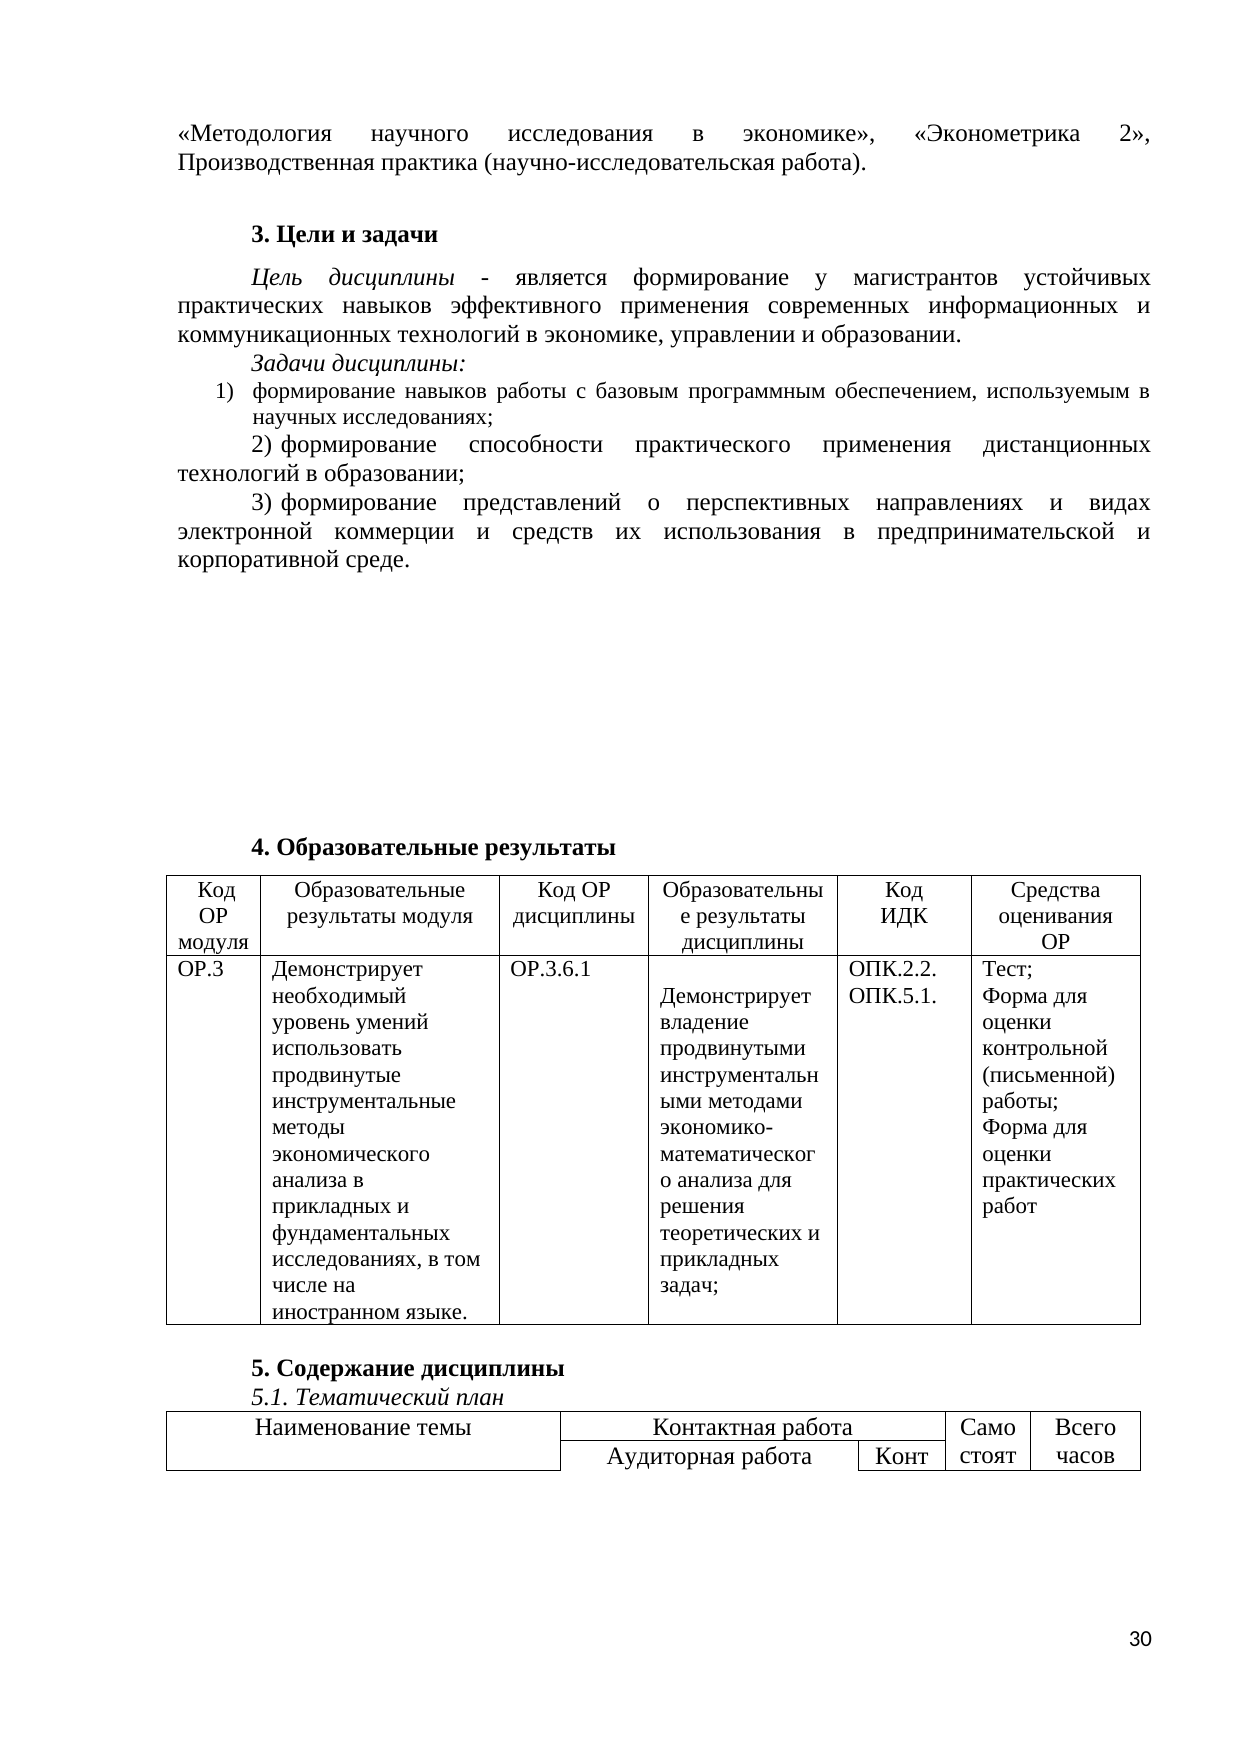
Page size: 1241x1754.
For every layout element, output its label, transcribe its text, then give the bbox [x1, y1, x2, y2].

text 4. Образовательные результаты [177, 832, 1152, 861]
table_header Контактная работа [561, 1412, 945, 1440]
table_header Образовательные результаты дисциплины [649, 876, 837, 955]
list формирование представлений о перспективных направлениях и видах электронной коммерции и средств их использования в предпринимательской и корпоративной среде. [177, 487, 1152, 573]
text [177, 118, 1152, 176]
table_header Наименование темы [167, 1412, 560, 1470]
table_cell ОР.3 [167, 956, 260, 1324]
list формирование навыков работы с базовым программным обеспечением, используемым в научных исследованиях; [215, 377, 1152, 429]
table_cell Демонстрирует необходимый уровень умений использовать продвинутые инструментальные методы экономического анализа в прикладных и фундаментальных исследованиях, в том числе на иностранном языке. [261, 956, 499, 1324]
table_cell ОПК.2.2. ОПК.5.1. [838, 956, 971, 1324]
table_header Самостоятельная работа [946, 1412, 1030, 1470]
table_header Средства оценивания ОР [972, 876, 1140, 955]
table_header Код ОР дисциплины [500, 876, 648, 955]
text 5. Содержание дисциплины [177, 1353, 1152, 1382]
table_cell Аудиторная работа [561, 1441, 858, 1470]
table_header Всего часов по дисциплине [1031, 1412, 1140, 1470]
text Цель дисциплины - является формирование у магистрантов устойчивых практических навыков эффективного применения современных информационных и коммуникационных технологий в экономике, управлении и образовании. [177, 262, 1152, 348]
table_header Код ОР модуля [167, 876, 260, 955]
table_header Код ИДК [838, 876, 971, 955]
table_cell Тест; Форма для оценки контрольной (письменной) работы; Форма для оценки практических работ [972, 956, 1140, 1324]
table_header Образовательные результаты модуля [261, 876, 499, 955]
table_cell Демонстрирует владение продвинутыми инструментальными методами экономико-математического анализа для решения теоретических и прикладных задач; [649, 956, 837, 1324]
text 3. Цели и задачи [177, 219, 1152, 247]
table_cell ОР.3.6.1 [500, 956, 648, 1324]
list формирование способности практического применения дистанционных технологий в образовании; [177, 429, 1152, 487]
text 5.1. Тематический план [177, 1382, 1152, 1411]
text Задачи дисциплины: [177, 348, 1152, 377]
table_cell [859, 1441, 945, 1470]
